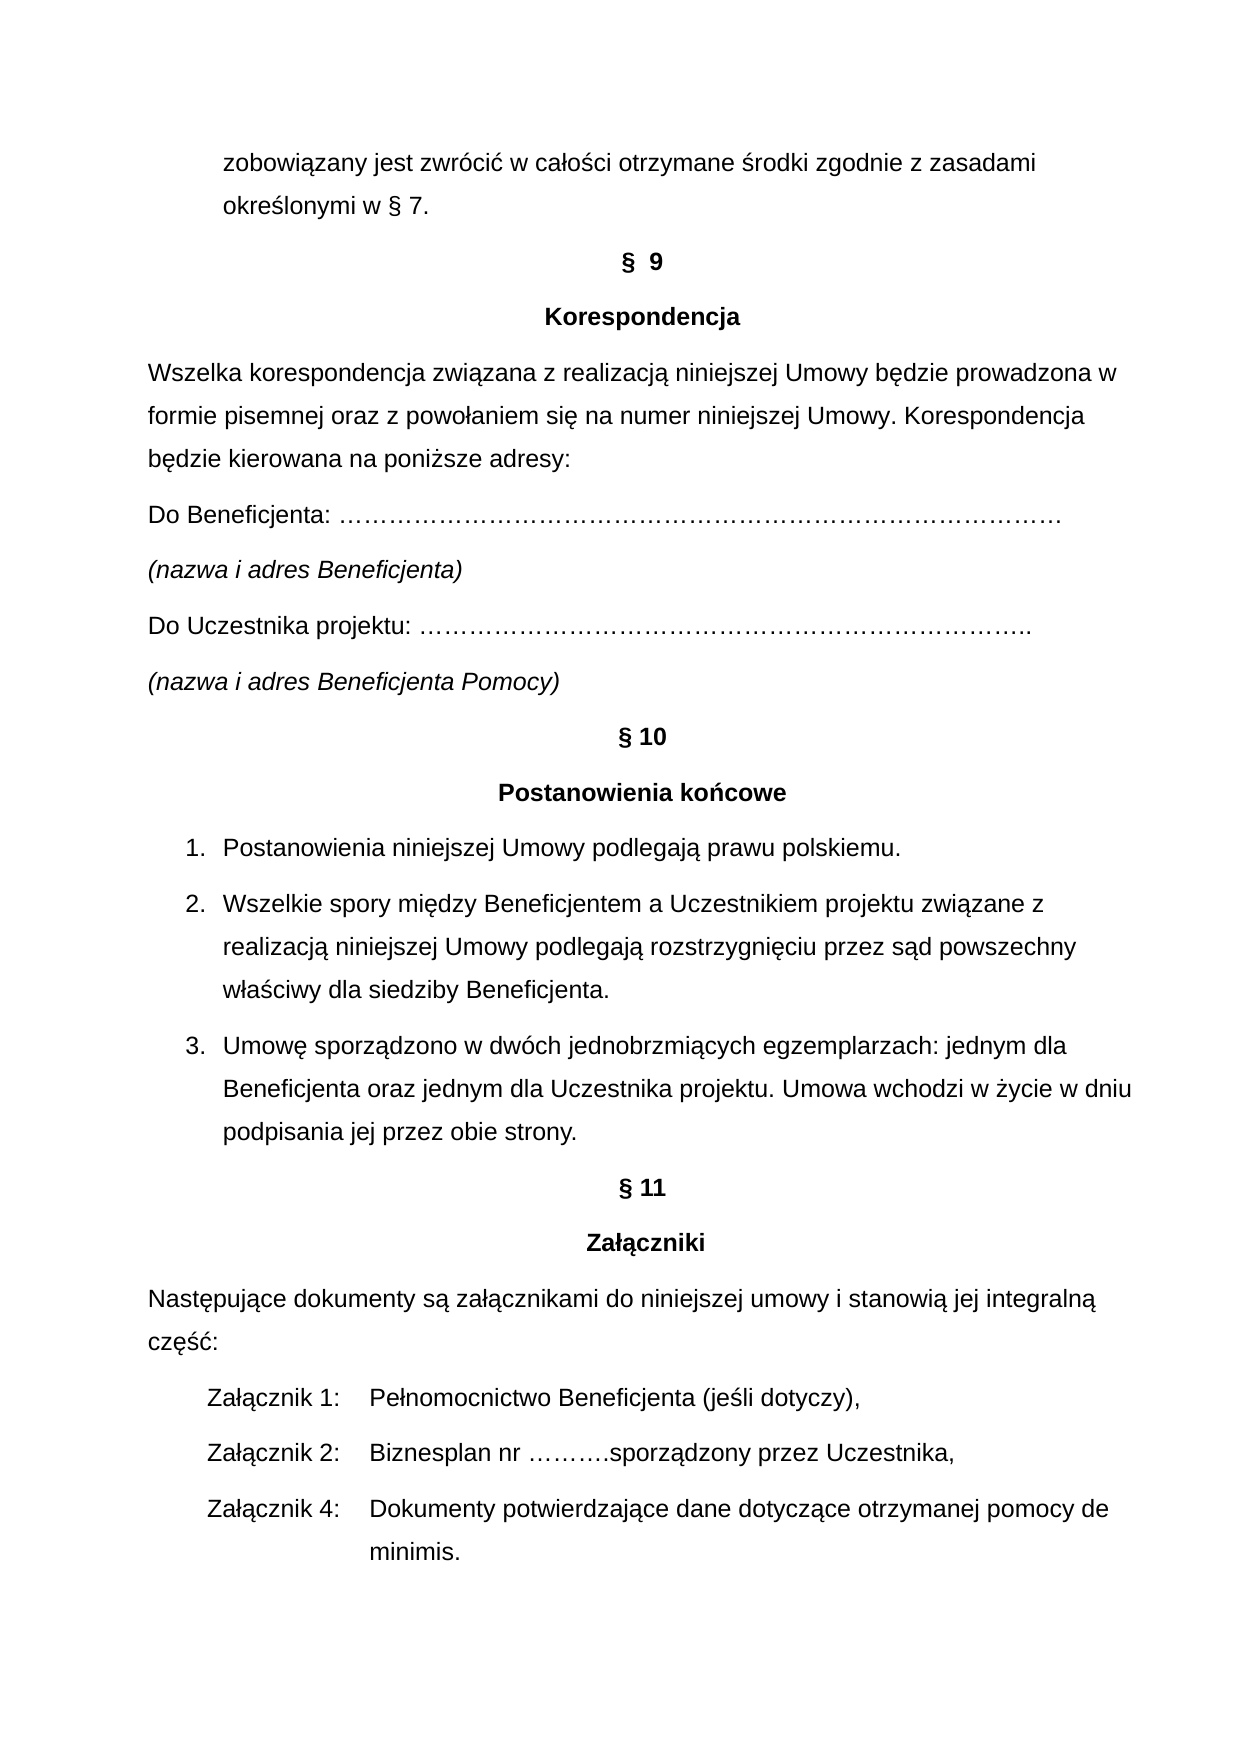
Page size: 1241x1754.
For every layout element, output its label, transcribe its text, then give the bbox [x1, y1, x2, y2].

text Następujące dokumenty są załącznikami do niniejszej umowy i stanowią jej integralną część: [148, 1284, 1137, 1356]
text (nazwa i adres Beneficjenta Pomocy) [148, 666, 1137, 695]
text (nazwa i adres Beneficjenta) [148, 555, 1137, 584]
text Do Beneficjenta: …………………………………………………………………………… [148, 499, 1137, 528]
subtitle § 11 [148, 1173, 1137, 1201]
subtitle § 10 [148, 722, 1137, 751]
subtitle Postanowienia końcowe [148, 778, 1137, 806]
subtitle Załączniki [148, 1228, 1137, 1257]
text Załącznik 1: Pełnomocnictwo Beneficjenta (jeśli dotyczy), [207, 1383, 1137, 1411]
list Umowę sporządzono w dwóch jednobrzmiących egzemplarzach: jednym dla Beneficjenta oraz jednym dla Uczestnika projektu. Umowa wchodzi w życie w dniu podpisania jej przez obie strony. [185, 1031, 1137, 1146]
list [185, 148, 1137, 219]
list Postanowienia niniejszej Umowy podlegają prawu polskiemu. [185, 833, 1137, 862]
list Wszelkie spory między Beneficjentem a Uczestnikiem projektu związane z realizacją niniejszej Umowy podlegają rozstrzygnięciu przez sąd powszechny właściwy dla siedziby Beneficjenta. [185, 889, 1137, 1004]
text Załącznik 2: Biznesplan nr ……….sporządzony przez Uczestnika, [207, 1438, 1137, 1467]
text Wszelka korespondencja związana z realizacją niniejszej Umowy będzie prowadzona w formie pisemnej oraz z powołaniem się na numer niniejszej Umowy. Korespondencja będzie kierowana na poniższe adresy: [148, 358, 1137, 473]
subtitle Korespondencja [148, 302, 1137, 331]
subtitle § 9 [148, 246, 1137, 275]
text Do Uczestnika projektu: ……………………………………………………………….. [148, 611, 1137, 639]
text Załącznik 4: Dokumenty potwierdzające dane dotyczące otrzymanej pomocy de minimis. [207, 1494, 1137, 1566]
